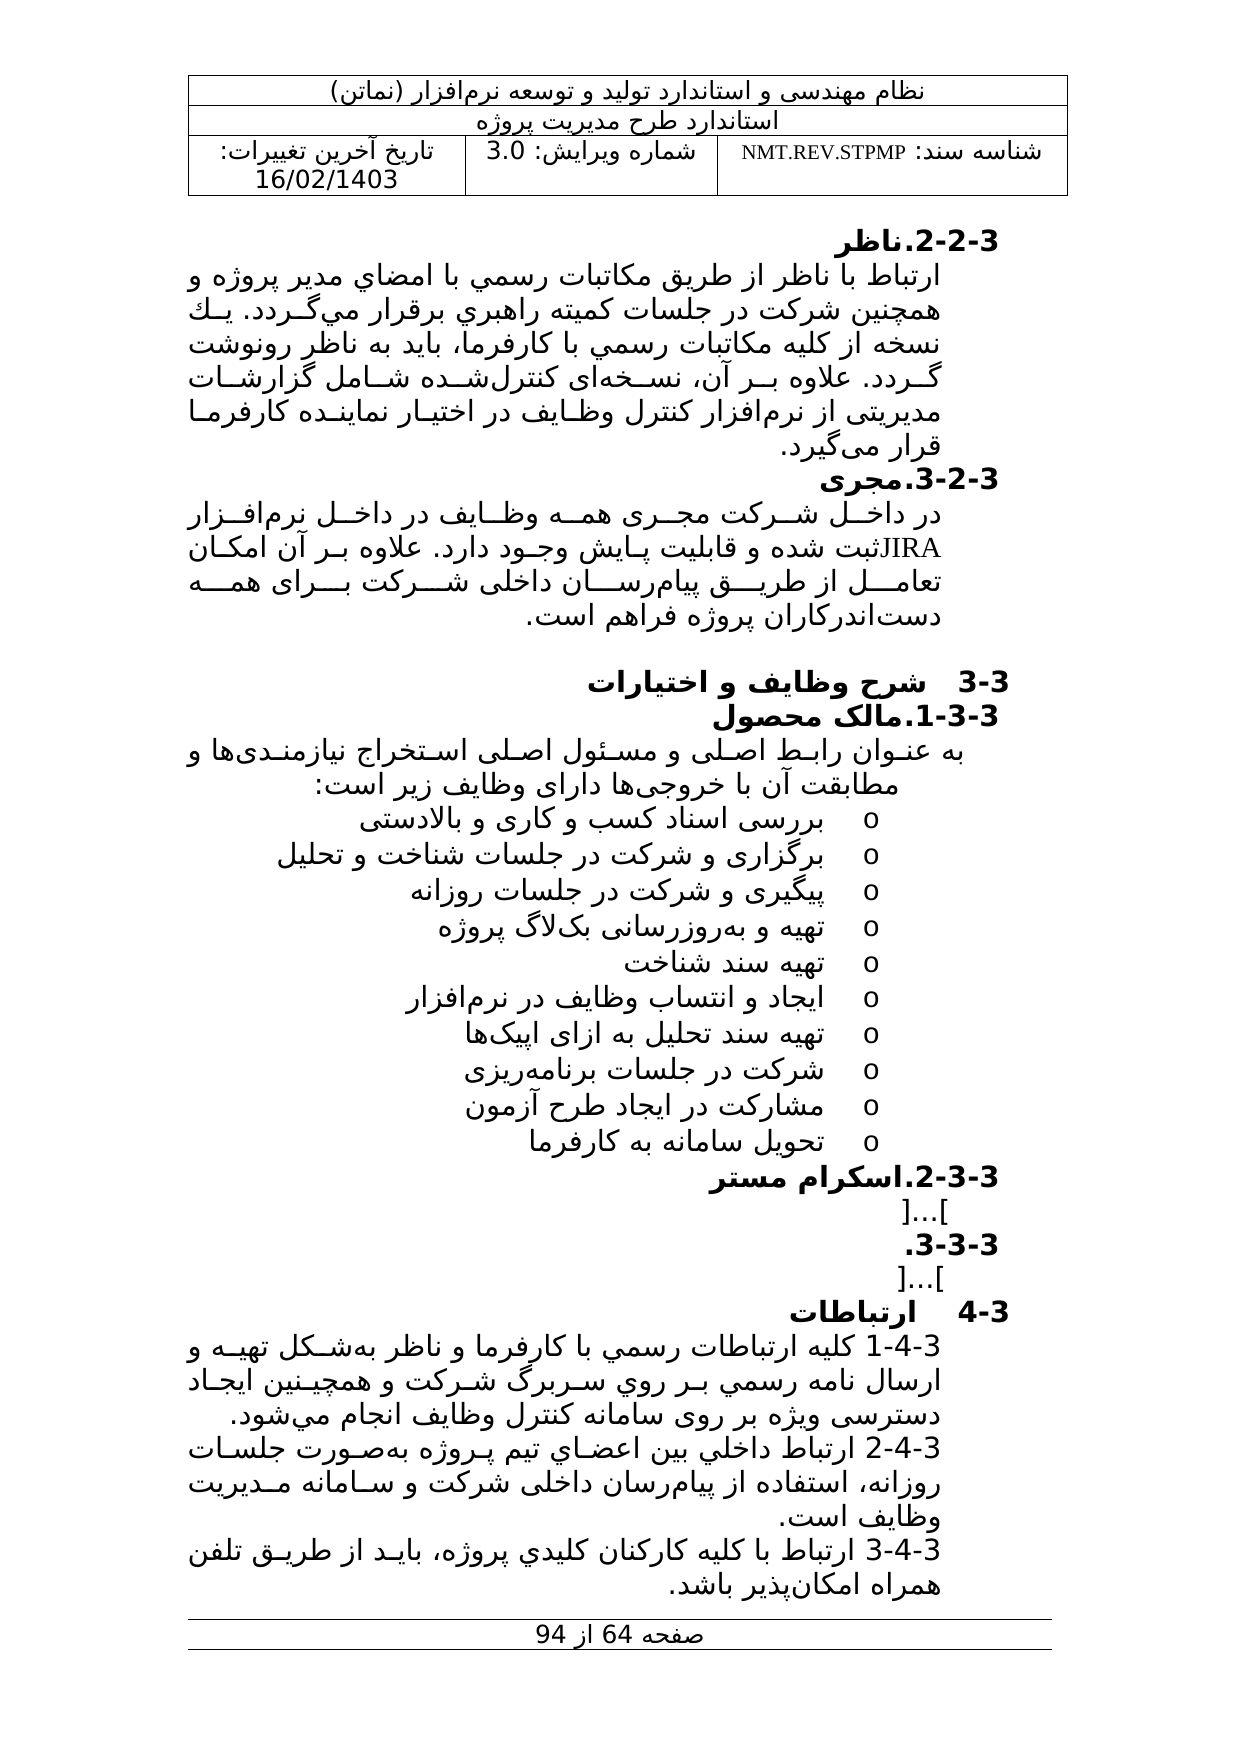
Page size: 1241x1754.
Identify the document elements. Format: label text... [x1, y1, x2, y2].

text ]...[ [187, 1262, 955, 1296]
list پیگیری و شرکت در جلسات روزانه [187, 873, 862, 909]
list شرکت در جلسات برنامه‌ریزی [187, 1052, 862, 1088]
list تهیه سند تحلیل به ازای اپیک‌ها [187, 1017, 862, 1052]
text به عنوان رابط اصلی و مسئول اصلی استخراج نیازمندی‌ها و مطابقت آن با خروجی‌ها دارای وظایف زیر است: [187, 734, 965, 802]
list تحویل سامانه به کارفرما [187, 1124, 862, 1160]
text 3-3-3. [187, 1228, 1000, 1262]
text 4-3 ارتباطات [187, 1296, 1011, 1330]
text 2-3-3. اسکرام مستر [187, 1160, 1000, 1194]
text 2-4-3 ارتباط داخلي بين اعضاي تيم پروژه به‌صورت جلسات روزانه، استفاده از پیام‌رسان داخلی شرکت و سامانه مدیریت وظایف است. [187, 1432, 942, 1533]
list تهیه سند شناخت [187, 945, 862, 981]
list برگزاری و شرکت در جلسات شناخت و تحلیل [187, 837, 862, 873]
list مشارکت در ایجاد طرح آزمون [187, 1088, 862, 1124]
list تهیه و به‌روزرسانی بک‌لاگ پروژه [187, 909, 862, 945]
list بررسی اسناد کسب و کاری و بالادستی [187, 802, 862, 837]
text ارتباط با ناظر از طريق مكاتبات رسمي با امضاي مدير پروژه و همچنين شركت در جلسات كميته راهبري برقرار مي‌گردد. يك نسخه از كليه مكاتبات رسمي با كارفرما، بايد به ناظر رونوشت گردد. علاوه بر آن، نسخه‌ای کنترل‌شده شامل گزارشات مدیریتی از نرم‌افزار کنترل وظایف در اختیار نماینده کارفرما قرار می‌گیرد. [187, 258, 942, 462]
text 3-2-3. مجری [187, 462, 1000, 496]
text در داخل شرکت مجری همه وظایف در داخل نرم‌افزار JIRAثبت شده و قابلیت پایش وجود دارد. علاوه بر آن امکان تعامل از طریق پیام‌رسان داخلی شرکت برای همه دست‌اندرکاران پروژه فراهم است. [187, 496, 942, 632]
text 2-2-3. ناظر [187, 224, 1000, 258]
text 3-3 شرح وظايف و اختيارات [187, 666, 1011, 700]
list ایجاد و انتساب وظایف در نرم‌افزار [187, 981, 862, 1017]
text 3-4-3 ارتباط با كليه كاركنان كليدي پروژه، بايد از طريق تلفن همراه امكان‌پذير باشد. [187, 1533, 942, 1601]
text 1-4-3 كليه ارتباطات رسمي با كارفرما و ناظر به‌شكل تهيه و ارسال نامه رسمي بر روي سربرگ شركت و همچینین ایجاد دسترسی ویژه بر روی سامانه کنترل وظایف انجام مي‌شود. [187, 1330, 942, 1432]
text 1-3-3. مالک محصول [187, 700, 1000, 734]
text ]...[ [187, 1194, 959, 1228]
